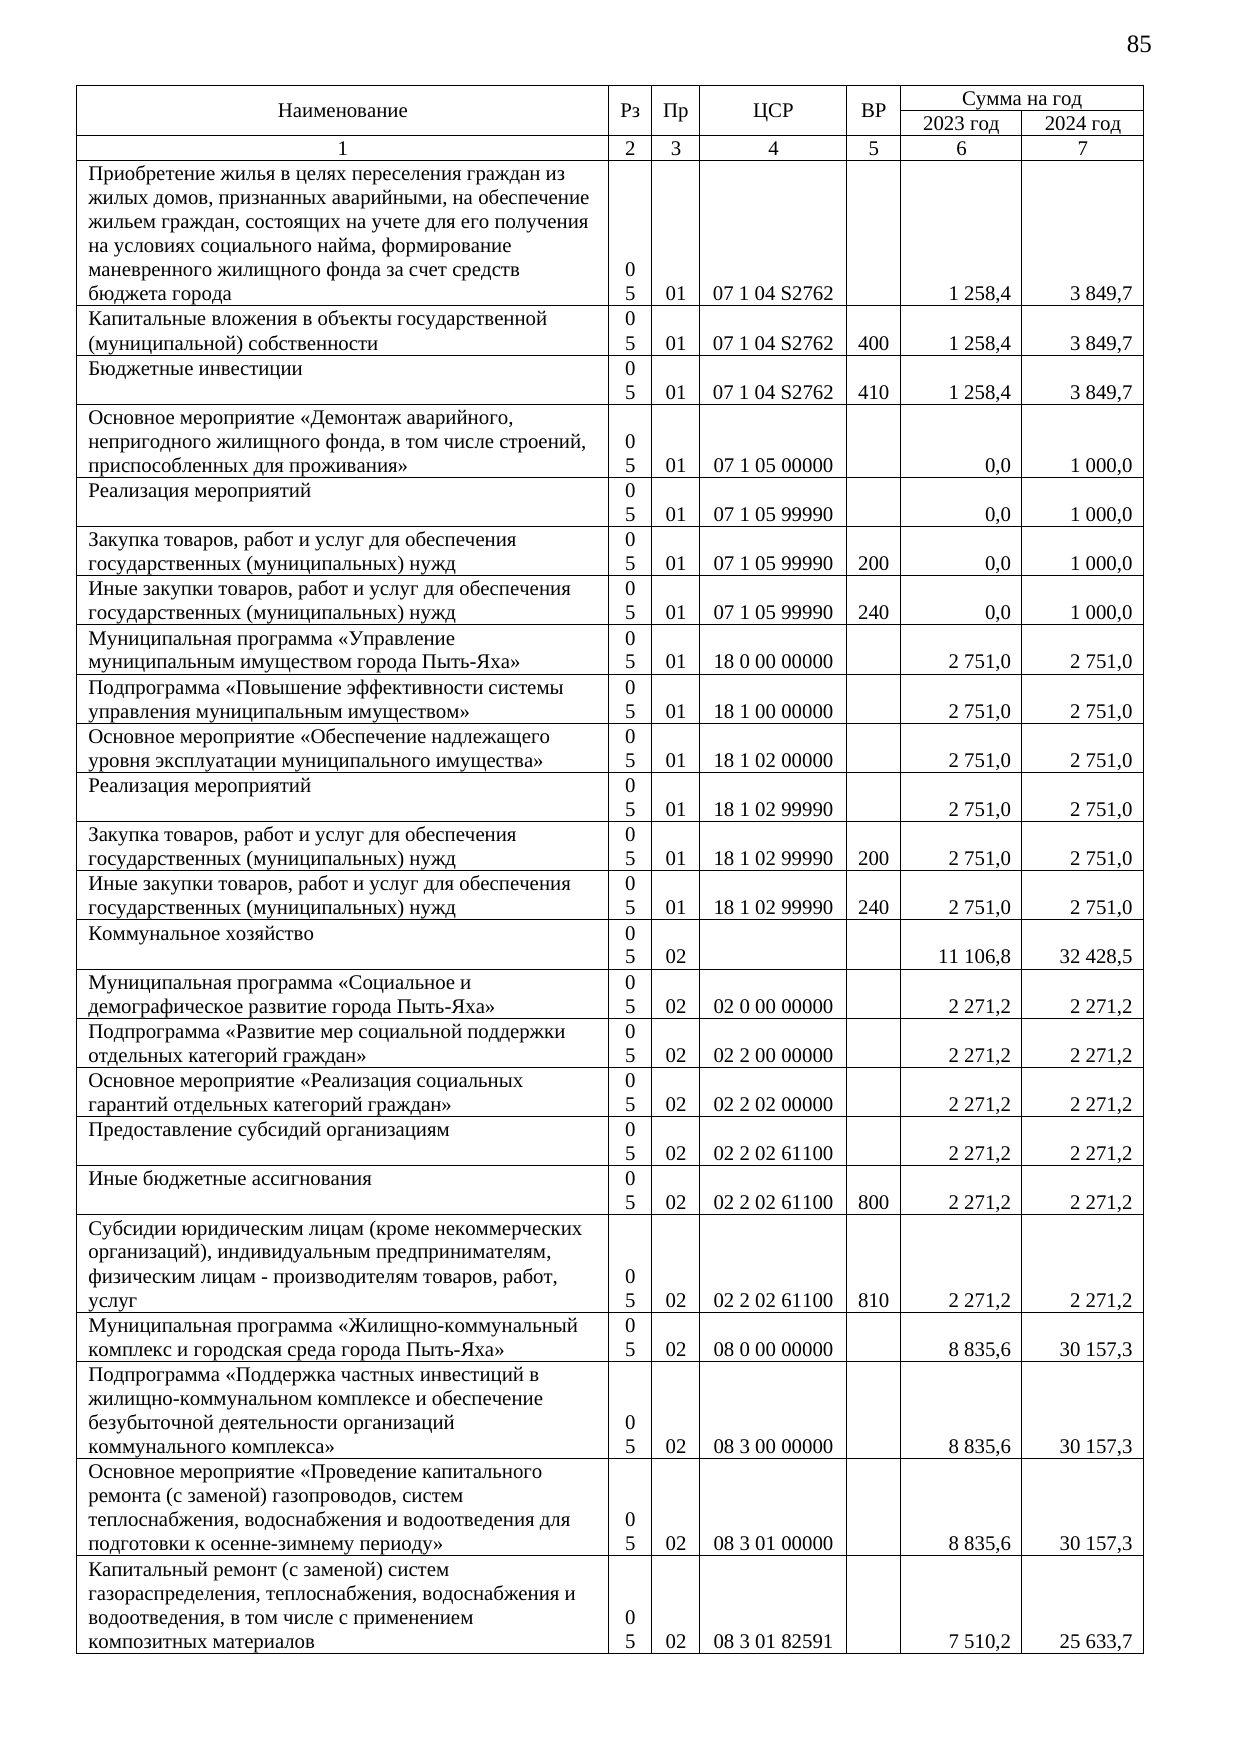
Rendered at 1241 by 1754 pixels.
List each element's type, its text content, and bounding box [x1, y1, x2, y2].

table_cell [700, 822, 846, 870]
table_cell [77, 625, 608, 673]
table_cell 7 [1022, 136, 1143, 160]
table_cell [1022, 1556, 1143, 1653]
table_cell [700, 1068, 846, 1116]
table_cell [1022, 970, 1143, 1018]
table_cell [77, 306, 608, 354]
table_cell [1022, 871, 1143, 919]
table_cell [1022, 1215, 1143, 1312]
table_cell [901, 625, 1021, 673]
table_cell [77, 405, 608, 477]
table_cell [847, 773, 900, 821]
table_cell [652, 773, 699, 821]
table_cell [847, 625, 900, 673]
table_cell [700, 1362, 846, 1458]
table_cell 2 [609, 136, 651, 160]
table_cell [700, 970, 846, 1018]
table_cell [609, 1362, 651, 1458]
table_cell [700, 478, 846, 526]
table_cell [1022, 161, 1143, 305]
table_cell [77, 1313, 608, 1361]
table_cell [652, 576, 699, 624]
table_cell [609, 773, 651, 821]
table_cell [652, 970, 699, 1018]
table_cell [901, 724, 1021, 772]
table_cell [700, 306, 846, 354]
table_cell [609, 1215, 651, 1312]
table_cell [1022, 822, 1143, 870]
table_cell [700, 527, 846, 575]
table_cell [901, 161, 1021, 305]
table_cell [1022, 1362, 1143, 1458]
table_cell 2023 год [901, 111, 1021, 135]
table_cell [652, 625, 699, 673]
table_header Наименование [77, 86, 608, 135]
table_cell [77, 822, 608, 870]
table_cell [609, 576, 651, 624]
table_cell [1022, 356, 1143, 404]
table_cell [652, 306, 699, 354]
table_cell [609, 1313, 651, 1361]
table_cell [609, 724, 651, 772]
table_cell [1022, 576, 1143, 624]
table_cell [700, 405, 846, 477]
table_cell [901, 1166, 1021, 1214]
table_header Пр [652, 86, 699, 135]
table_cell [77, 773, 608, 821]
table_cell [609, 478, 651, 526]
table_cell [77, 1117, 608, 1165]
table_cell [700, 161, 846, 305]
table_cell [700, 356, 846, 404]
table_header Сумма на год [901, 86, 1143, 110]
table_header Рз [609, 86, 651, 135]
table_cell 6 [901, 136, 1021, 160]
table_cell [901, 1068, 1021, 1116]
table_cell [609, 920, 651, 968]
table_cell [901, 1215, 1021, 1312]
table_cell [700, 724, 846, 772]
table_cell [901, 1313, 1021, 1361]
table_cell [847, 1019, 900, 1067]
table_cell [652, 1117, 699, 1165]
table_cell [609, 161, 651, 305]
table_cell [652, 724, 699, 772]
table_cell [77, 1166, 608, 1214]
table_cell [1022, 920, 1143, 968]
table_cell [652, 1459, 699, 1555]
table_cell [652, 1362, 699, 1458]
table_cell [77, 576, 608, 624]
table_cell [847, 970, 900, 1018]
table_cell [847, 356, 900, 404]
table_cell 1 [77, 136, 608, 160]
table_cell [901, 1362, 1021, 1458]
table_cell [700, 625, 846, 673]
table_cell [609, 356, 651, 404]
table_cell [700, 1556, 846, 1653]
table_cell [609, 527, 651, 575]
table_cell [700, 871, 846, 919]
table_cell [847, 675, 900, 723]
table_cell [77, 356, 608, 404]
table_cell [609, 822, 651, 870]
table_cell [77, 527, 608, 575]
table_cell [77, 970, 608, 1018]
table_header ВР [847, 86, 900, 135]
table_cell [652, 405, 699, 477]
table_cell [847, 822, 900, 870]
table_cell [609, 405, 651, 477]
table_cell 3 [652, 136, 699, 160]
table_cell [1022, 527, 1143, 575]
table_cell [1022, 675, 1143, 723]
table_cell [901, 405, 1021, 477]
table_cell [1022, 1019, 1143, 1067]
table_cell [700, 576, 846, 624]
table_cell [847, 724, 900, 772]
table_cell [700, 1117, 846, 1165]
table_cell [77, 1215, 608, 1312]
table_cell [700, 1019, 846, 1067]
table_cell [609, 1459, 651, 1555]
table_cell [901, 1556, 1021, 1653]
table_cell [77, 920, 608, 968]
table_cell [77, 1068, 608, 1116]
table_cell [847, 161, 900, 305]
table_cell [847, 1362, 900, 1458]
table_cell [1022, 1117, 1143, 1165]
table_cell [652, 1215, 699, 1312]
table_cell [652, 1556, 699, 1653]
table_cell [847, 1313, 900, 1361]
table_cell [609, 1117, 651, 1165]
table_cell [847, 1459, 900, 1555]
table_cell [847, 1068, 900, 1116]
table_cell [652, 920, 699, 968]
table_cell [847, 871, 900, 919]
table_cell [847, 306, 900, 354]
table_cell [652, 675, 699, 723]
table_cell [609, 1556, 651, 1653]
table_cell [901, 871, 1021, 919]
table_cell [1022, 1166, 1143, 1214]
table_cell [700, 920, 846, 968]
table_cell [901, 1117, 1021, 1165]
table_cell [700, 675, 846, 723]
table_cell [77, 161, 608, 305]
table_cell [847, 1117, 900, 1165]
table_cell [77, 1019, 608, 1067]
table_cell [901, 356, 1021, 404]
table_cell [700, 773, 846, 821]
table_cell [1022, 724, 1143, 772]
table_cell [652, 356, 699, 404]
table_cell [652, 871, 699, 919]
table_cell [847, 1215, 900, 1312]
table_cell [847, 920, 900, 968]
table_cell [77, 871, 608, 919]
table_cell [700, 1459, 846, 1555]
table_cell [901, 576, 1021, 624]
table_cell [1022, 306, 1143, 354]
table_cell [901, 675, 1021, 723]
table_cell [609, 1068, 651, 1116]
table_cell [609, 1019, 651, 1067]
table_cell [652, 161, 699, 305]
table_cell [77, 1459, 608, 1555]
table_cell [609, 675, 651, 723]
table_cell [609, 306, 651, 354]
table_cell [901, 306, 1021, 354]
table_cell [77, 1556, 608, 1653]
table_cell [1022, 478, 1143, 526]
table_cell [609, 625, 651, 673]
table_cell 5 [847, 136, 900, 160]
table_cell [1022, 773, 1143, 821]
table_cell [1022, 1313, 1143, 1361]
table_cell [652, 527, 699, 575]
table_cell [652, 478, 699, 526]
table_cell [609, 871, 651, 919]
table_cell 2024 год [1022, 111, 1143, 135]
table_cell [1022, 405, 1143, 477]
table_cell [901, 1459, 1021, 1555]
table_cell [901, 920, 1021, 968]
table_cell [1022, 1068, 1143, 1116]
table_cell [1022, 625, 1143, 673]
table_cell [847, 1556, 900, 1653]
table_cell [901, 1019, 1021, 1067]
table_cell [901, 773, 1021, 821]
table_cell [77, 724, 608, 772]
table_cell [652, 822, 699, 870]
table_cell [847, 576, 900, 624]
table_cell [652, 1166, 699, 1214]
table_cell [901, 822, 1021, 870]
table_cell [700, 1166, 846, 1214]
table_cell 4 [700, 136, 846, 160]
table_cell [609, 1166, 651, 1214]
table_header ЦСР [700, 86, 846, 135]
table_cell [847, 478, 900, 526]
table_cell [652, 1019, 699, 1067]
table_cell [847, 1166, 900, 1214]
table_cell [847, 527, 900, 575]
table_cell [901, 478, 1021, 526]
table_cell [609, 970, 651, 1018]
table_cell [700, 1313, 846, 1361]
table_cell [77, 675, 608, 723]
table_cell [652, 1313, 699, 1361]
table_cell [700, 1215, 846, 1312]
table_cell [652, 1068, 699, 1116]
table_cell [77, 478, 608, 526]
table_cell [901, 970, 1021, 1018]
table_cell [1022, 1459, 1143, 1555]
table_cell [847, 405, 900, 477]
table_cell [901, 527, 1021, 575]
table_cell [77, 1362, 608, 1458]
